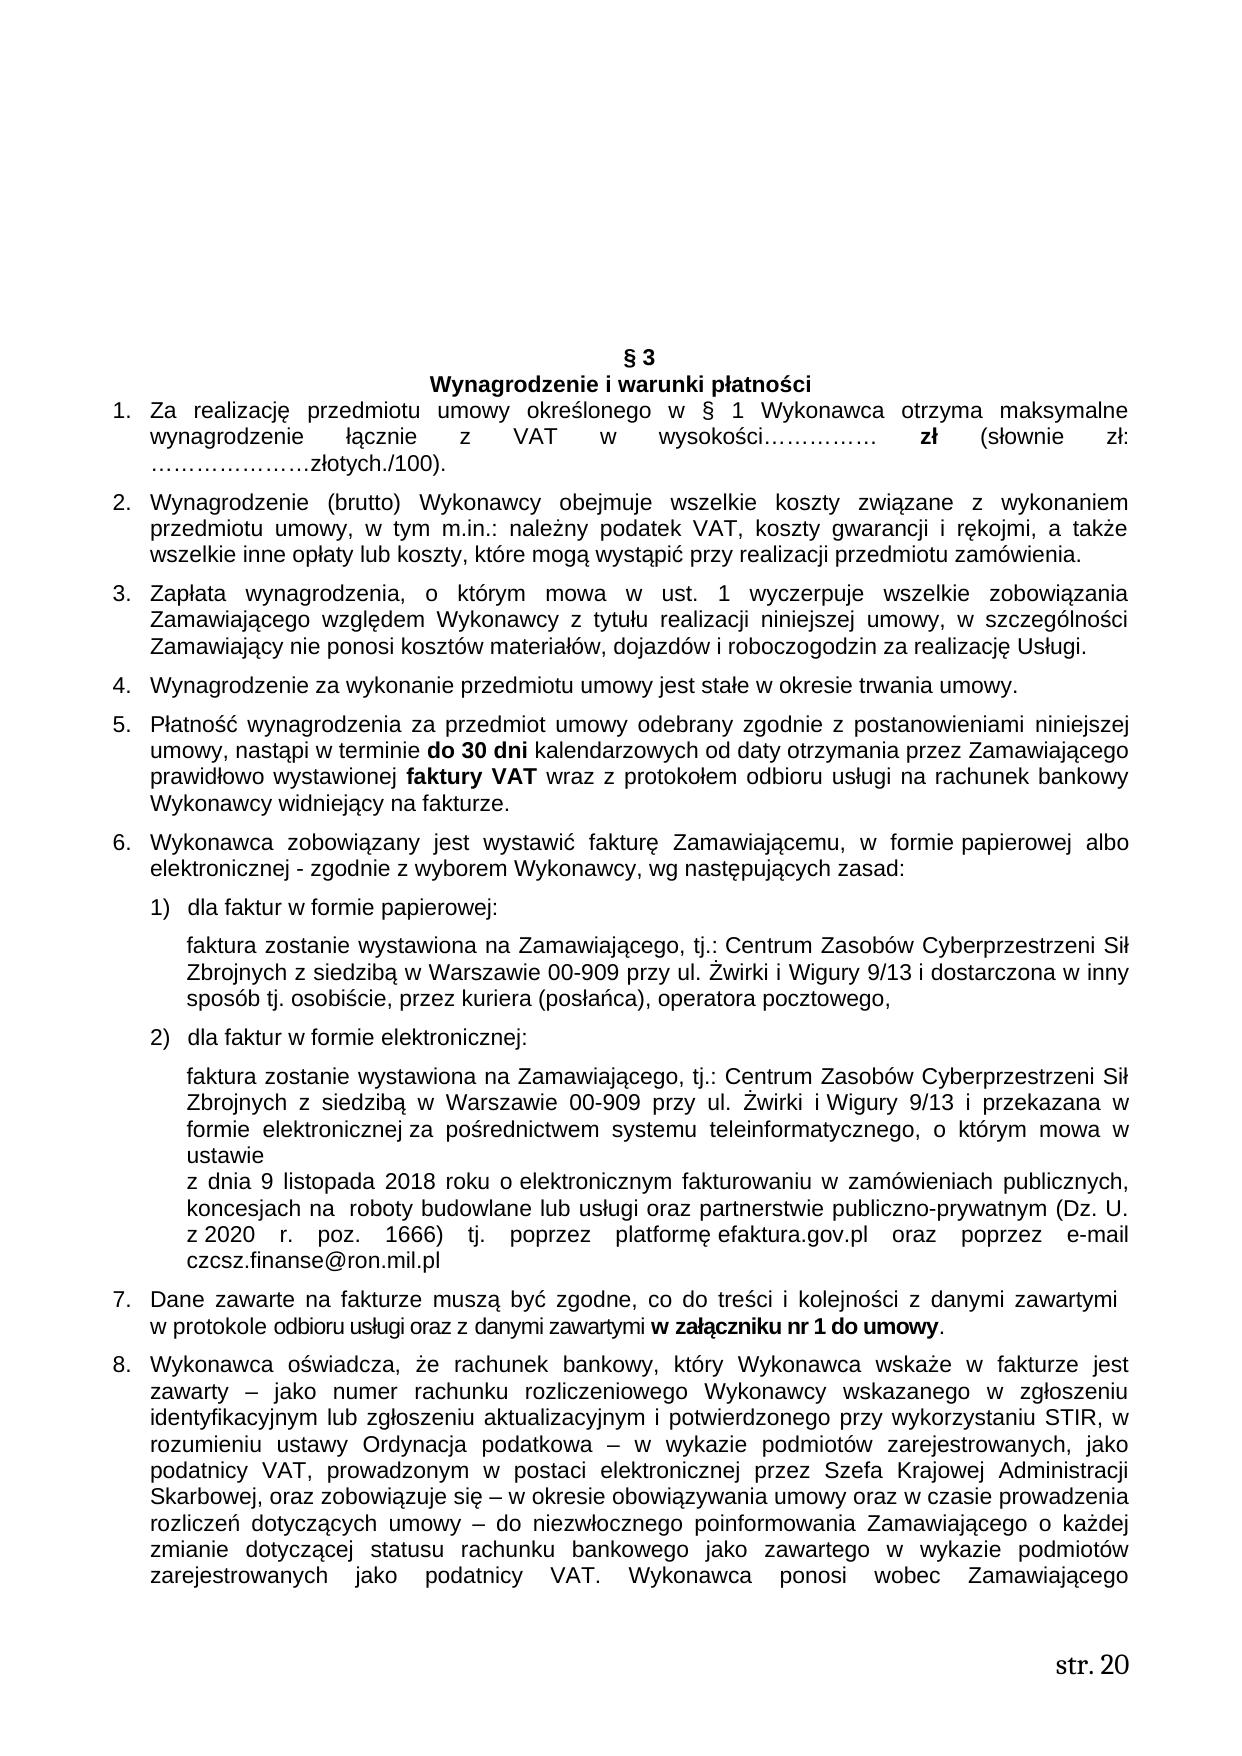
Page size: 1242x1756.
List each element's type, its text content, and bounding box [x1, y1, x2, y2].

list Dane zawarte na fakturze muszą być zgodne, co do treści i kolejności z danymi zawartymi w protokole odbioru usługi oraz z danymi zawartymi w załączniku nr 1 do umowy. [112, 1286, 1129, 1339]
list Zapłata wynagrodzenia, o którym mowa w ust. 1 wyczerpuje wszelkie zobowiązania Zamawiającego względem Wykonawcy z tytułu realizacji niniejszej umowy, w szczególności Zamawiający nie ponosi kosztów materiałów, dojazdów i roboczogodzin za realizację Usługi. [112, 580, 1129, 659]
list Wynagrodzenie za wykonanie przedmiotu umowy jest stałe w okresie trwania umowy. [112, 672, 1129, 698]
text faktura zostanie wystawiona na Zamawiającego, tj.: Centrum Zasobów Cyberprzestrzeni Sił Zbrojnych z siedzibą w Warszawie 00-909 przy ul. Żwirki i Wigury 9/13 i przekazana w formie elektronicznej za pośrednictwem systemu teleinformatycznego, o którym mowa w ustawie z dnia 9 listopada 2018 roku o elektronicznym fakturowaniu w zamówieniach publicznych, koncesjach na roboty budowlane lub usługi oraz partnerstwie publiczno-prywatnym (Dz. U. z 2020 r. poz. 1666) tj. poprzez platformę efaktura.gov.pl oraz poprzez e-mail czcsz.finanse@ron.mil.pl [186, 1063, 1129, 1274]
text § 3 [150, 344, 1128, 371]
list dla faktur w formie papierowej: [150, 894, 1129, 920]
list Wynagrodzenie (brutto) Wykonawcy obejmuje wszelkie koszty związane z wykonaniem przedmiotu umowy, w tym m.in.: należny podatek VAT, koszty gwarancji i rękojmi, a także wszelkie inne opłaty lub koszty, które mogą wystąpić przy realizacji przedmiotu zamówienia. [112, 488, 1129, 568]
list Za realizację przedmiotu umowy określonego w § 1 Wykonawca otrzyma maksymalne wynagrodzenie łącznie z VAT w wysokości…………… zł (słownie zł: …………………złotych./100). [112, 397, 1129, 476]
text faktura zostanie wystawiona na Zamawiającego, tj.: Centrum Zasobów Cyberprzestrzeni Sił Zbrojnych z siedzibą w Warszawie 00-909 przy ul. Żwirki i Wigury 9/13 i dostarczona w inny sposób tj. osobiście, przez kuriera (posłańca), operatora pocztowego, [186, 932, 1129, 1012]
list Płatność wynagrodzenia za przedmiot umowy odebrany zgodnie z postanowieniami niniejszej umowy, nastąpi w terminie do 30 dni kalendarzowych od daty otrzymania przez Zamawiającego prawidłowo wystawionej faktury VAT wraz z protokołem odbioru usługi na rachunek bankowy Wykonawcy widniejący na fakturze. [112, 711, 1129, 816]
text Wynagrodzenie i warunki płatności [112, 371, 1128, 397]
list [112, 1351, 1129, 1589]
list Wykonawca zobowiązany jest wystawić fakturę Zamawiającemu, w formie papierowej albo elektronicznej - zgodnie z wyborem Wykonawcy, wg następujących zasad: [112, 828, 1129, 881]
list dla faktur w formie elektronicznej: [150, 1024, 1129, 1050]
